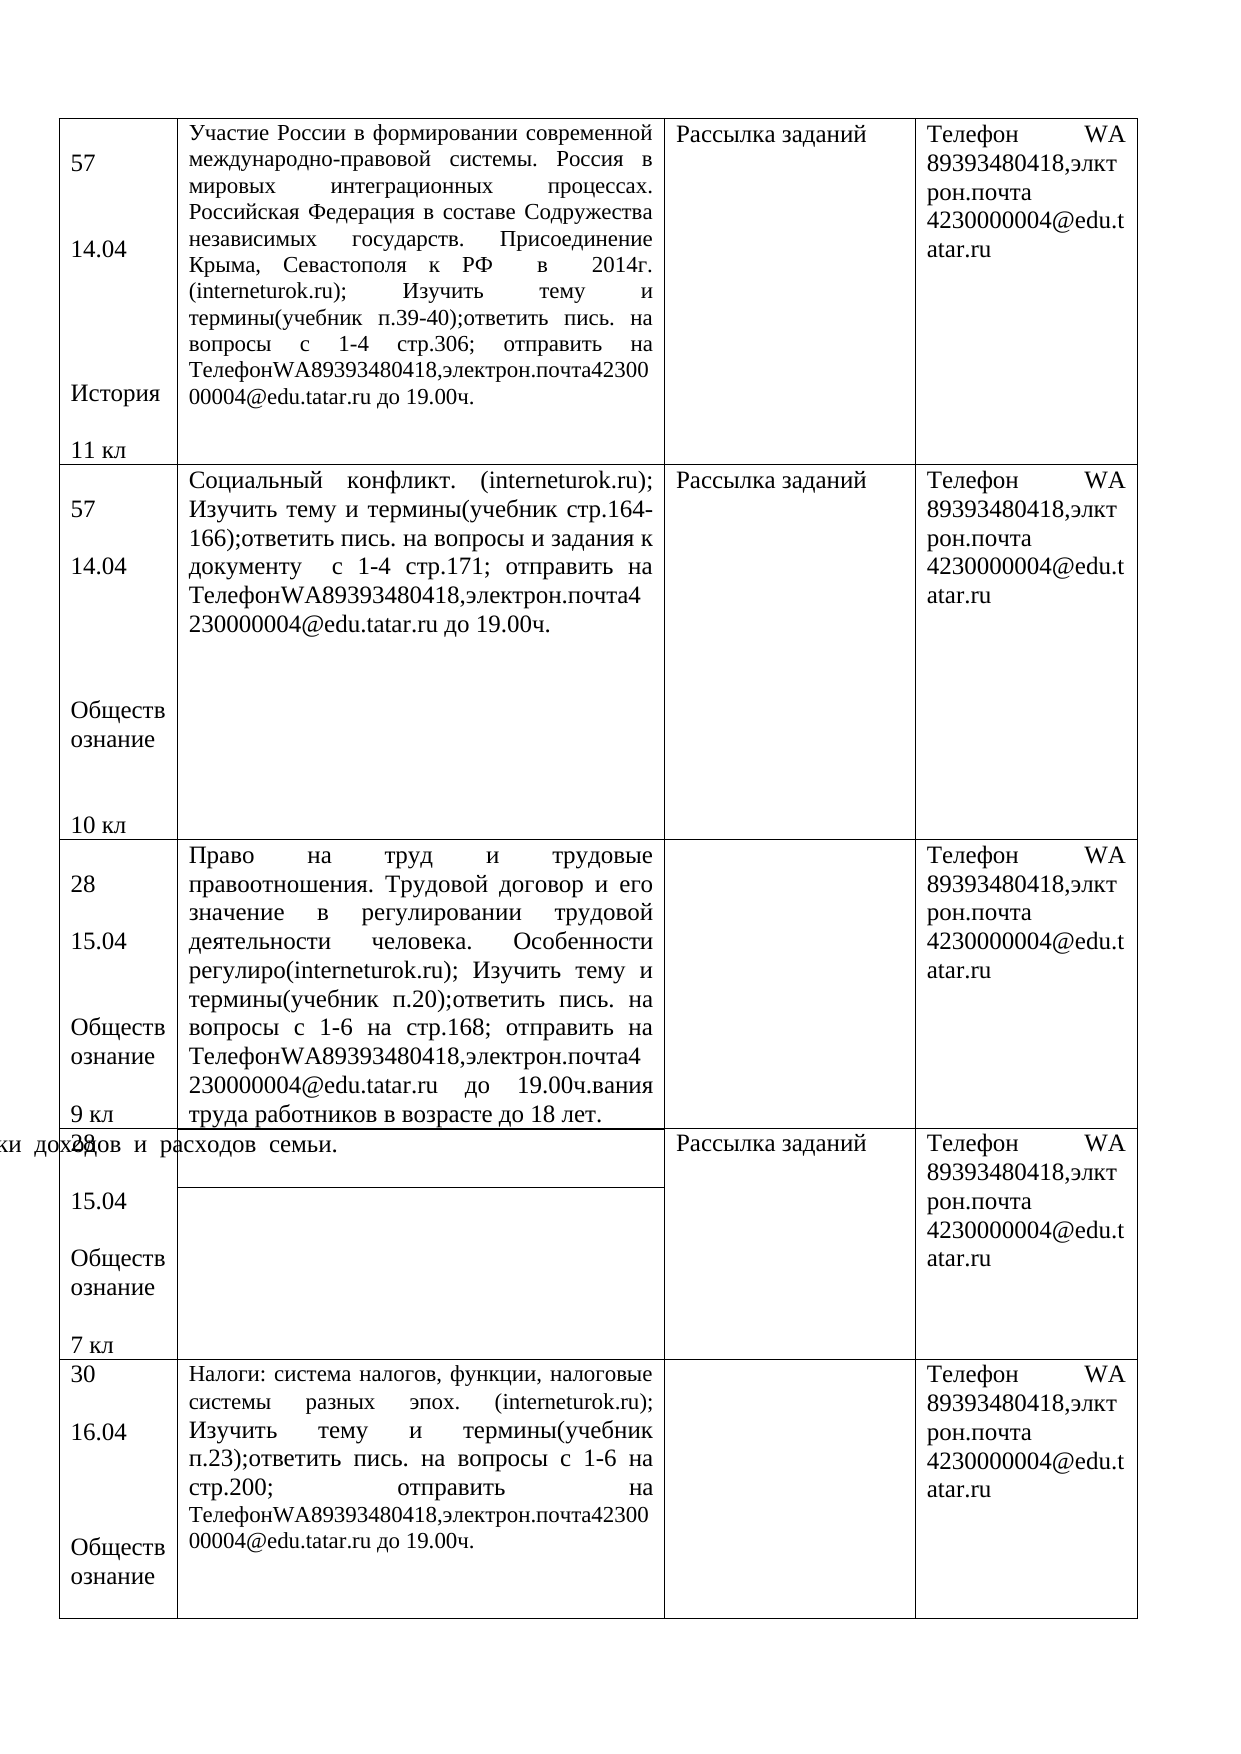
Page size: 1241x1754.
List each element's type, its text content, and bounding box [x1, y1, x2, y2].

table_cell 28 15.04 Обществознание 9 кл [60, 840, 177, 1127]
table_cell [665, 1360, 915, 1618]
table_cell [178, 1188, 664, 1358]
table_cell Рассылка заданий [665, 1129, 915, 1358]
table_cell [178, 1130, 664, 1187]
table_cell [665, 840, 915, 1127]
table_cell 28 15.04 Обществознание 7 кл [60, 1129, 177, 1358]
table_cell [916, 119, 1137, 464]
table_cell Участие России в формировании современной международно-правовой системы. Россия в мировых интеграционных процессах. Российская Федерация в составе Содружества независимых государств. Присоединение Крыма, Севастополя к РФ в 2014г. (interneturok.ru); Изучить тему и термины(учебник п.39-40);ответить пись. на вопросы с 1-4 стр.306; отправить на ТелефонWA89393480418,электрон.почта4230000004@edu.tatar.ru до 19.00ч. [178, 119, 664, 464]
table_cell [60, 1360, 177, 1618]
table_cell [916, 1360, 1137, 1618]
table_cell 57 14.04 История 11 кл [60, 119, 177, 464]
table_cell Телефон WA 89393480418,элктрон.почта 4230000004@edu.tatar.ru [916, 1129, 1137, 1358]
table_cell Рассылка заданий [665, 465, 915, 839]
table_cell Телефон WA 89393480418,элктрон.почта 4230000004@edu.tatar.ru [916, 840, 1137, 1127]
table_cell Право на труд и трудовые правоотношения. Трудовой договор и его значение в регулировании трудовой деятельности человека. Особенности регулиро(interneturok.ru); Изучить тему и термины(учебник п.20);ответить пись. на вопросы с 1-6 на стр.168; отправить на ТелефонWA89393480418,электрон.почта4230000004@edu.tatar.ru до 19.00ч.вания труда работников в возрасте до 18 лет. [178, 840, 664, 1127]
table_cell Социальный конфликт. (interneturok.ru); Изучить тему и термины(учебник стр.164-166);ответить пись. на вопросы и задания к документу с 1-4 стр.171; отправить на ТелефонWA89393480418,электрон.почта4230000004@edu.tatar.ru до 19.00ч. [178, 465, 664, 839]
table_cell 57 14.04 Обществознание 10 кл [60, 465, 177, 839]
table_cell Телефон WA 89393480418,элктрон.почта 4230000004@edu.tatar.ru [916, 465, 1137, 839]
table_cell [178, 1360, 664, 1618]
table_cell Рассылка заданий [665, 119, 915, 464]
